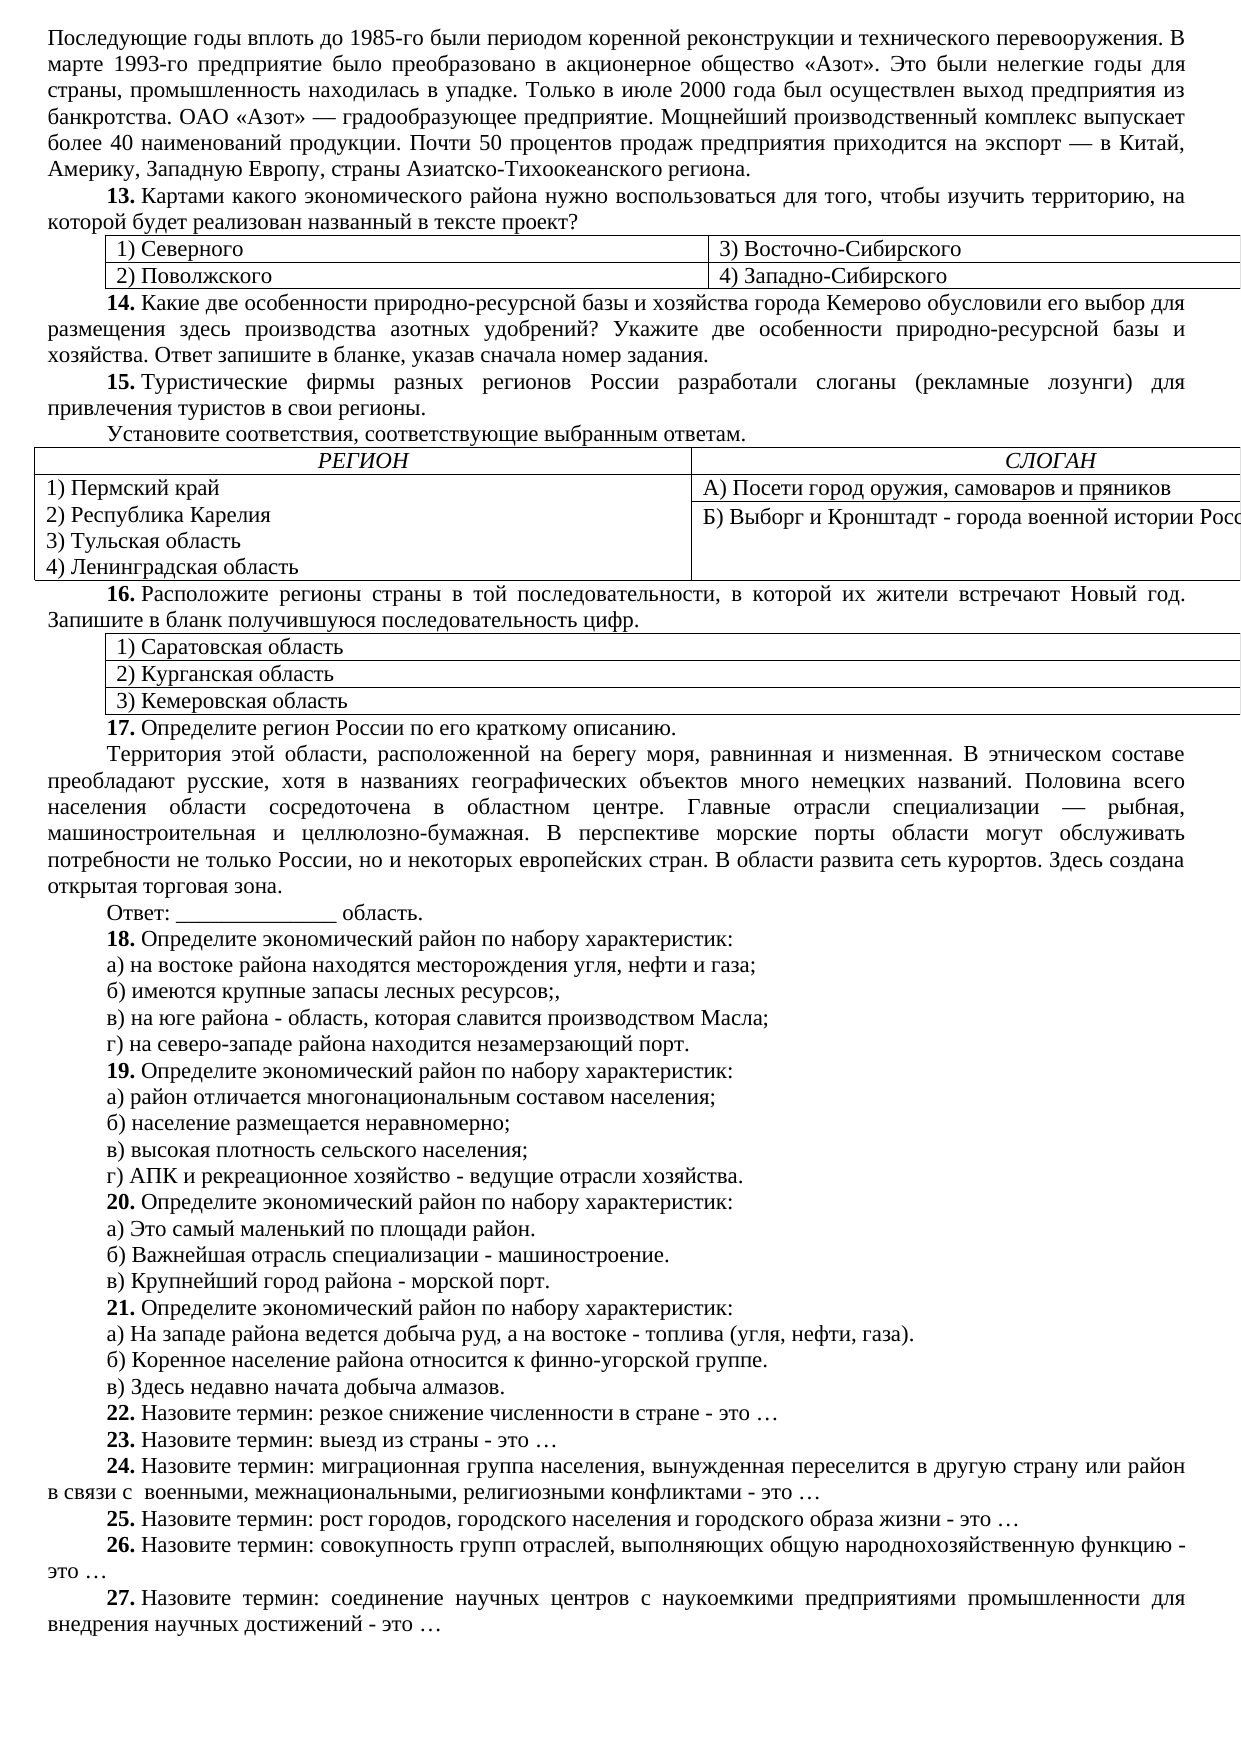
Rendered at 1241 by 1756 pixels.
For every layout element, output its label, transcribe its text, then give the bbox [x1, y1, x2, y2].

table_cell А) Посети город оружия, самоваров и пряников [692, 475, 1240, 501]
table_cell Б) Выборг и Кронштадт - города военной истории России [692, 502, 1240, 580]
text 24. Назовите термин: миграционная группа населения, вынужденная переселится в другую страну или район в связи с военными, межнациональными, религиозными конфликтами - это … [47, 1452, 1187, 1505]
table_header 1) Северного [106, 236, 708, 261]
text б) Важнейшая отрасль специализации - машиностроение. [47, 1241, 1187, 1267]
table_cell 1) Пермский край 2) Республика Карелия 3) Тульская область 4) Ленинградская область [35, 475, 691, 580]
text 18. Определите экономический район по набору характеристик: [47, 925, 1187, 951]
text а) на востоке района находятся месторождения угля, нефти и газа; [47, 951, 1187, 978]
text б) население размещается неравномерно; [47, 1109, 1187, 1136]
text 14. Какие две особенности природно-ресурсной базы и хозяйства города Кемерово обусловили его выбор для размещения здесь производства азотных удобрений? Укажите две особенности природно-ресурсной базы и хозяйства. Ответ запишите в бланке, указав сначала номер задания. [47, 289, 1187, 368]
text г) на северо-западе района находится незамерзающий порт. [47, 1030, 1187, 1057]
table_header РЕГИОН [35, 448, 691, 474]
text 26. Назовите термин: совокупность групп отраслей, выполняющих общую народнохозяйственную функцию - это … [47, 1531, 1187, 1584]
text 22. Назовите термин: резкое снижение численности в стране - это … [47, 1399, 1187, 1426]
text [47, 24, 1187, 182]
text в) на юге района - область, которая славится производством Масла; [47, 1004, 1187, 1030]
text 25. Назовите термин: рост городов, городского населения и городского образа жизни - это … [47, 1505, 1187, 1531]
table_cell 4) Западно-Сибирского [709, 263, 1240, 288]
table_header 1) Саратовская область [106, 634, 1240, 660]
text 21. Определите экономический район по набору характеристик: [47, 1294, 1187, 1320]
text а) Это самый маленький по площади район. [47, 1215, 1187, 1241]
text 16. Расположите регионы страны в той последовательности, в которой их жители встречают Новый год. Запишите в бланк получившуюся последовательность цифр. [47, 581, 1187, 633]
text а) На западе района ведется добыча руд, а на востоке - топлива (угля, нефти, газа). [47, 1320, 1187, 1347]
text г) АПК и рекреационное хозяйство - ведущие отрасли хозяйства. [47, 1162, 1187, 1188]
text 19. Определите экономический район по набору характеристик: [47, 1057, 1187, 1083]
text б) имеются крупные запасы лесных ресурсов;, [47, 978, 1187, 1004]
text а) район отличается многонациональным составом населения; [47, 1083, 1187, 1109]
text 15. Туристические фирмы разных регионов России разработали слоганы (рекламные лозунги) для привлечения туристов в свои регионы. [47, 368, 1187, 421]
text 23. Назовите термин: выезд из страны - это … [47, 1426, 1187, 1452]
text 27. Назовите термин: соединение научных центров с наукоемкими предприятиями промышленности для внедрения научных достижений - это … [47, 1584, 1187, 1636]
text Территория этой области, расположенной на берегу моря, равнинная и низменная. В этническом составе преобладают русские, хотя в названиях географических объектов много немецких названий. Половина всего населения области сосредоточена в областном центре. Главные отрасли специализации — рыбная, машиностроительная и целлюлозно-бумажная. В перспективе морские порты области могут обслуживать потребности не только России, но и некоторых европейских стран. В области развита сеть курортов. Здесь создана открытая торговая зона. [47, 740, 1187, 898]
table_cell 2) Курганская область [106, 661, 1240, 687]
text 17. Определите регион России по его краткому описанию. [47, 714, 1187, 740]
table_cell 3) Кемеровская область [106, 688, 1240, 713]
text 20. Определите экономический район по набору характеристик: [47, 1188, 1187, 1215]
text Установите соответствия, соответствующие выбранным ответам. [47, 421, 1187, 447]
text Ответ: ______________ область. [47, 898, 1187, 925]
text в) Здесь недавно начата добыча алмазов. [47, 1373, 1187, 1399]
table_header СЛОГАН [692, 448, 1240, 474]
table_cell 2) Поволжского [106, 263, 708, 288]
text 13. Картами какого экономического района нужно воспользоваться для того, чтобы изучить территорию, на которой будет реализован названный в тексте проект? [47, 182, 1187, 234]
text в) Крупнейший город района - морской порт. [47, 1267, 1187, 1294]
text б) Коренное население района относится к финно-угорской группе. [47, 1347, 1187, 1373]
text в) высокая плотность сельского населения; [47, 1136, 1187, 1162]
table_header 3) Восточно-Сибирского [709, 236, 1240, 261]
